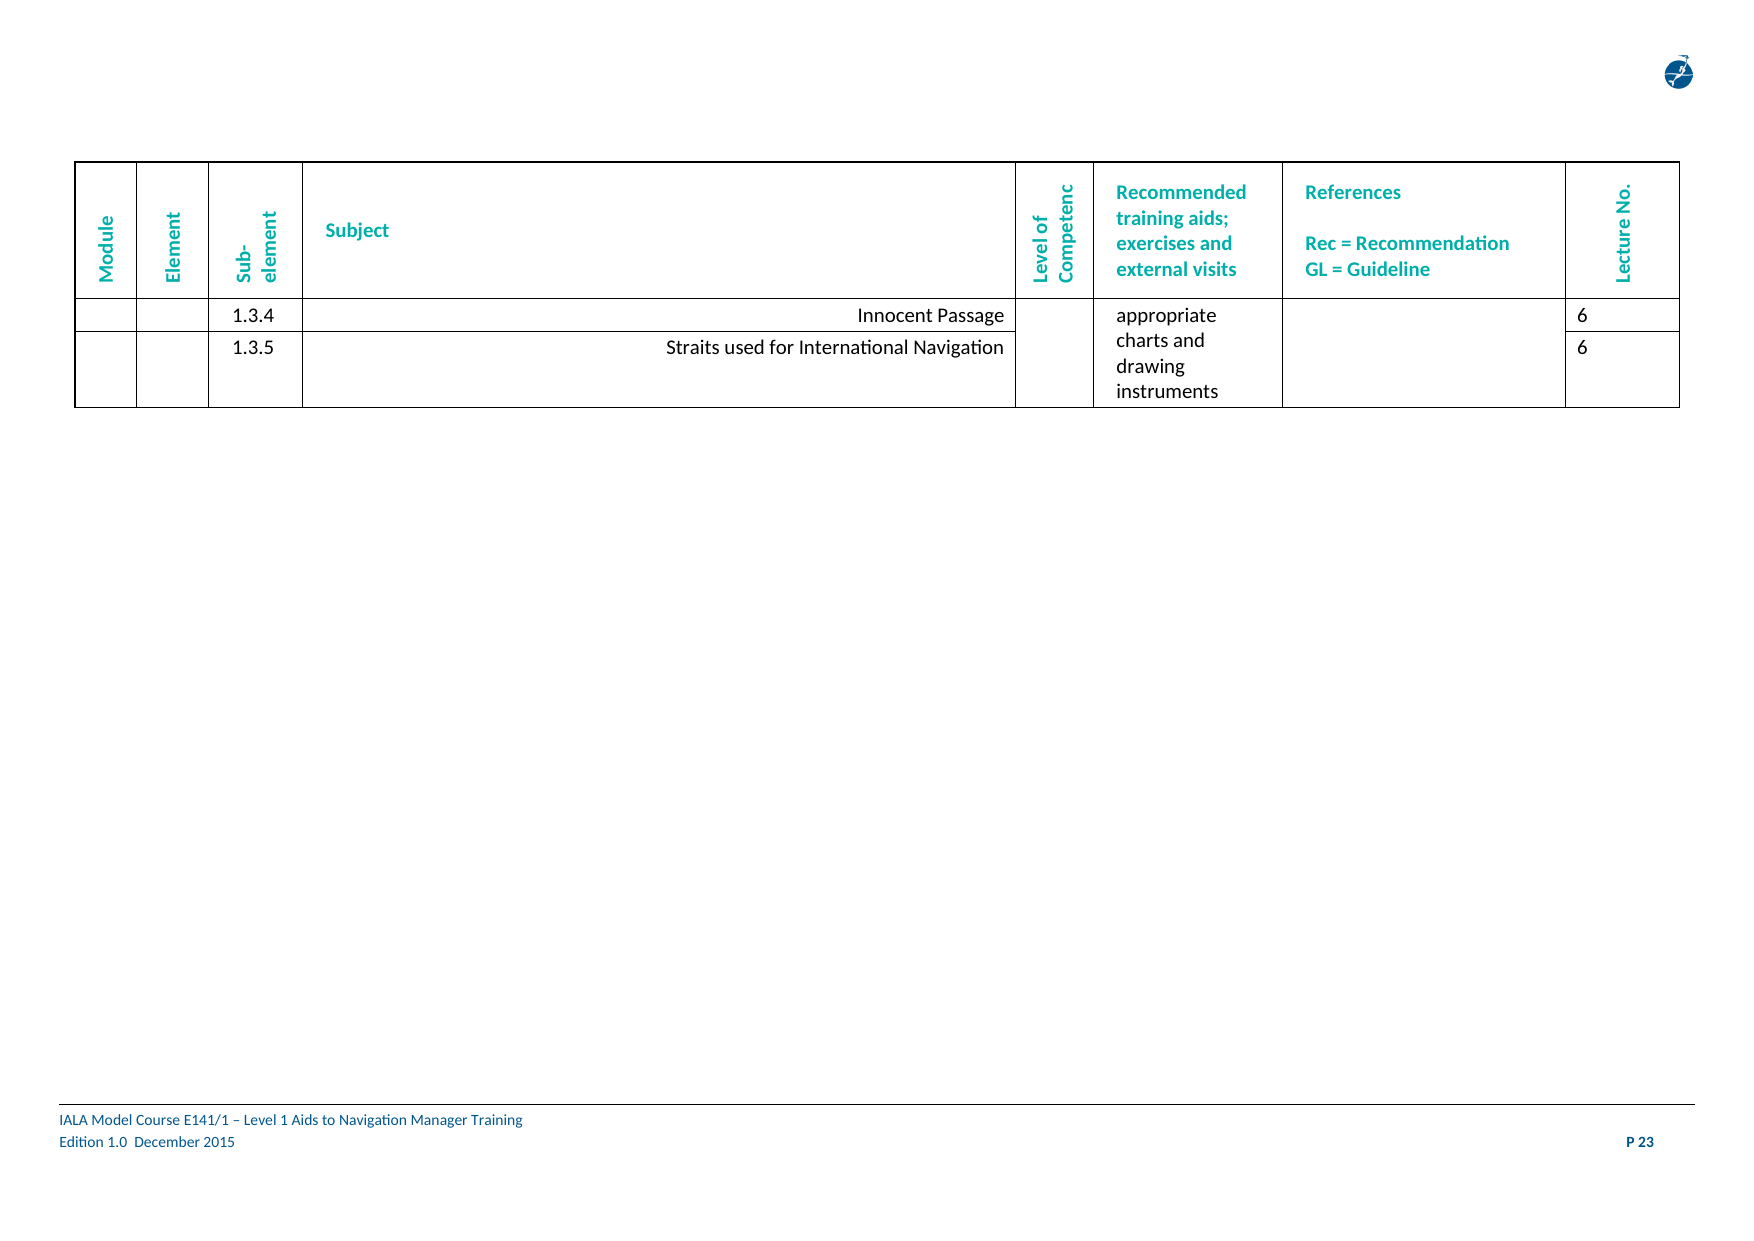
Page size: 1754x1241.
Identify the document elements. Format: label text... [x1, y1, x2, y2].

table_header Level of Competence [1016, 163, 1093, 298]
table_cell [137, 299, 208, 331]
table_header Subject [303, 163, 1015, 298]
table_cell 1.3.4 [209, 299, 302, 331]
table_cell 1.3.5 [209, 332, 302, 407]
table_cell [76, 299, 136, 331]
table_header Sub-element [209, 163, 302, 298]
table_cell [137, 332, 208, 407]
table_header Element [137, 163, 208, 298]
table_cell [76, 332, 136, 407]
table_header Module [76, 163, 136, 298]
table_cell Innocent Passage [303, 299, 1015, 331]
table_cell 6 [1566, 332, 1679, 407]
table_header Lecture No. [1566, 163, 1679, 298]
picture [1633, 5, 1752, 124]
table_header Recommended training aids; exercises and external visits [1094, 163, 1282, 298]
table_cell 6 [1566, 299, 1679, 331]
table_header References Rec = Recommendation GL = Guideline [1283, 163, 1565, 298]
table_cell Straits used for International Navigation [303, 332, 1015, 407]
